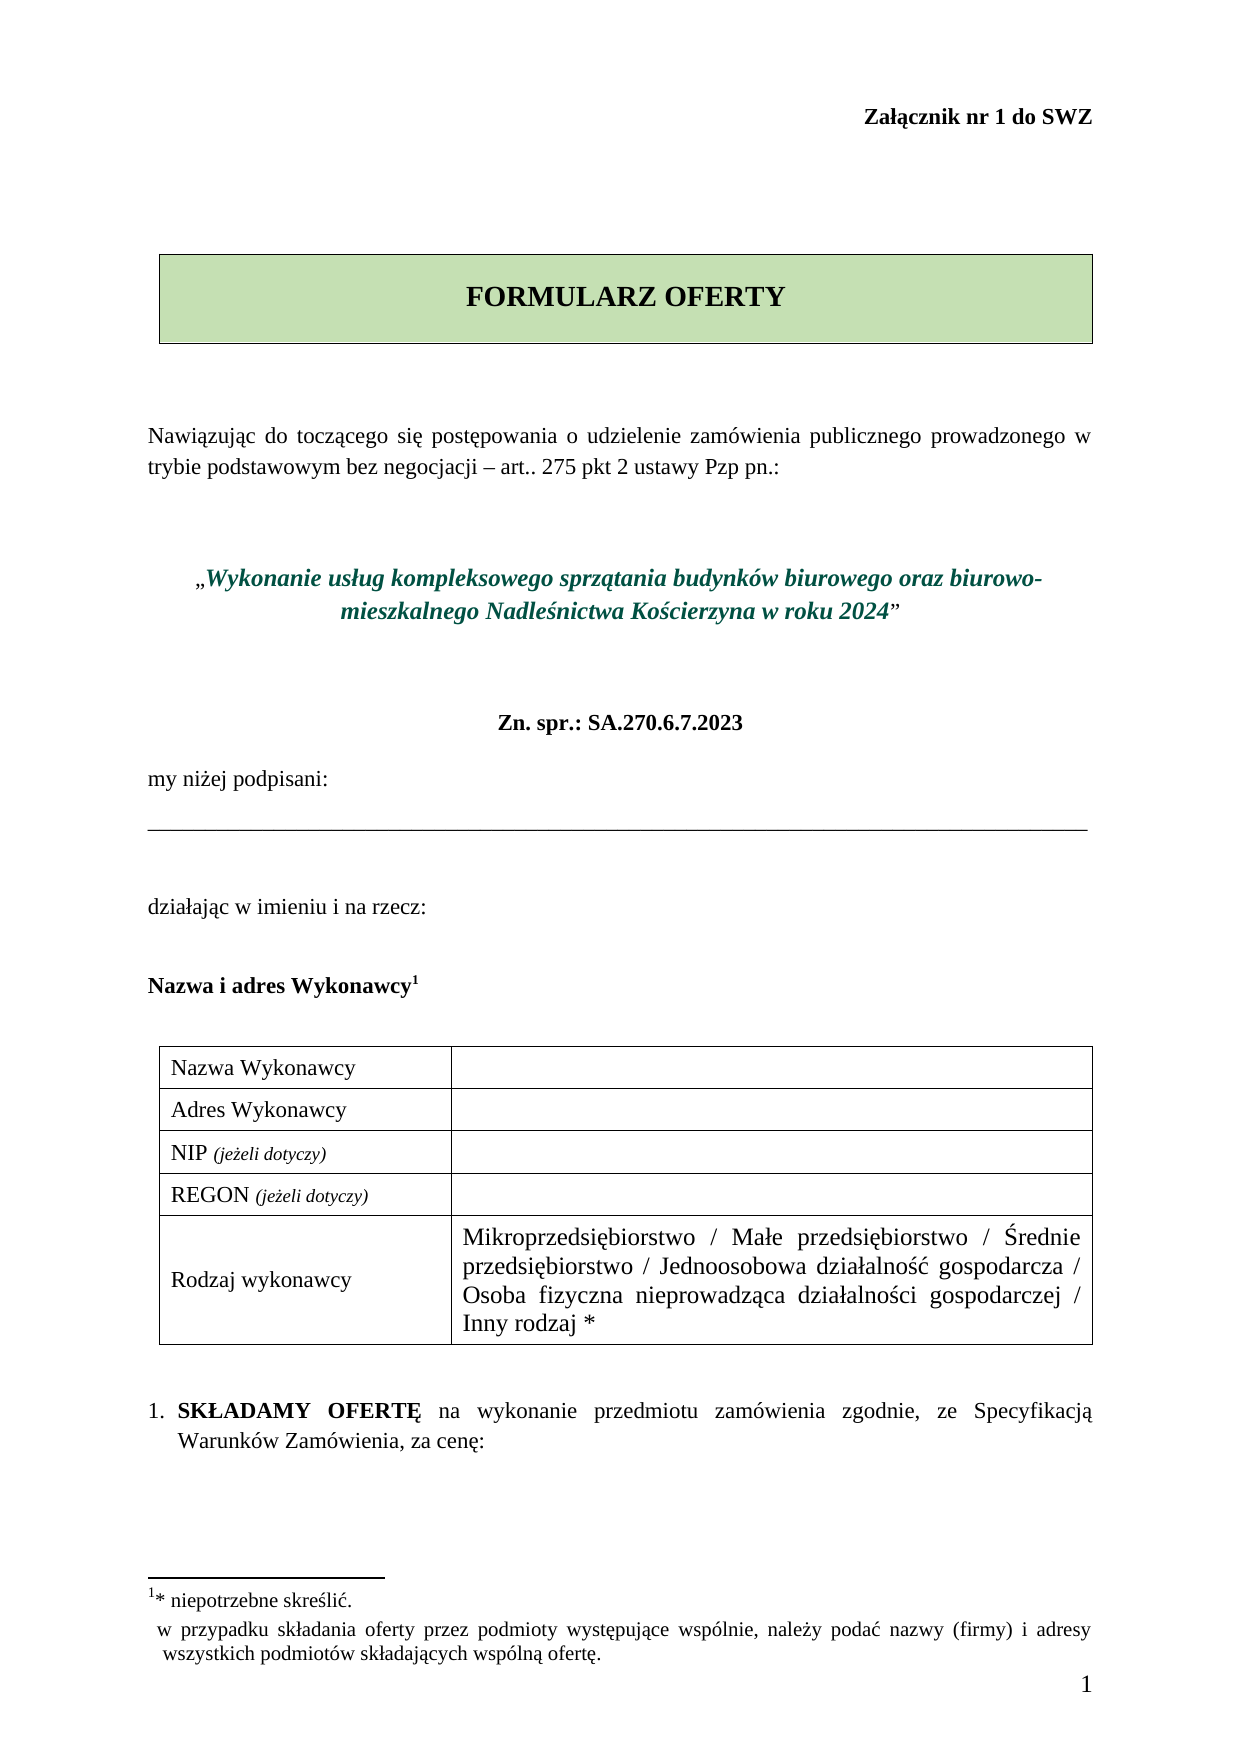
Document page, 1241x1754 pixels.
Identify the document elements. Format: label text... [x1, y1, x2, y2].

text Nawiązując do toczącego się postępowania o udzielenie zamówienia publicznego prowadzonego w trybie podstawowym bez negocjacji – art.. 275 pkt 2 ustawy Pzp pn.: [148, 422, 1093, 479]
table_cell REGON (jeżeli dotyczy) [160, 1174, 451, 1215]
table_cell Adres Wykonawcy [160, 1089, 451, 1130]
text Zn. spr.: SA.270.6.7.2023 [148, 709, 1093, 736]
table_cell NIP (jeżeli dotyczy) [160, 1131, 451, 1173]
text __________________________________________________________________________________ [148, 807, 1093, 834]
table_cell [452, 1131, 1092, 1173]
table_cell [452, 1089, 1092, 1130]
table_header Nazwa Wykonawcy [160, 1047, 451, 1088]
table_cell Mikroprzedsiębiorstwo / Małe przedsiębiorstwo / Średnie przedsiębiorstwo / Jednoosobowa działalność gospodarcza / Osoba fizyczna nieprowadząca działalności gospodarczej / Inny rodzaj * [452, 1216, 1092, 1343]
text Nazwa i adres Wykonawcy [148, 972, 1093, 998]
table_header FORMULARZ OFERTY [160, 255, 1092, 342]
table_cell [452, 1174, 1092, 1215]
list SKŁADAMY OFERTĘ na wykonanie przedmiotu zamówienia zgodnie, ze Specyfikacją Warunków Zamówienia, za cenę: [148, 1397, 1093, 1453]
text działając w imieniu i na rzecz: [148, 893, 1093, 919]
table_header [452, 1047, 1092, 1088]
text „Wykonanie usług kompleksowego sprzątania budynków biurowego oraz biurowo-mieszkalnego Nadleśnictwa Kościerzyna w roku 2024” [148, 563, 1093, 625]
subtitle Załącznik nr 1 do SWZ [148, 103, 1093, 130]
text my niżej podpisani: [148, 764, 1093, 791]
table_cell Rodzaj wykonawcy [160, 1216, 451, 1343]
